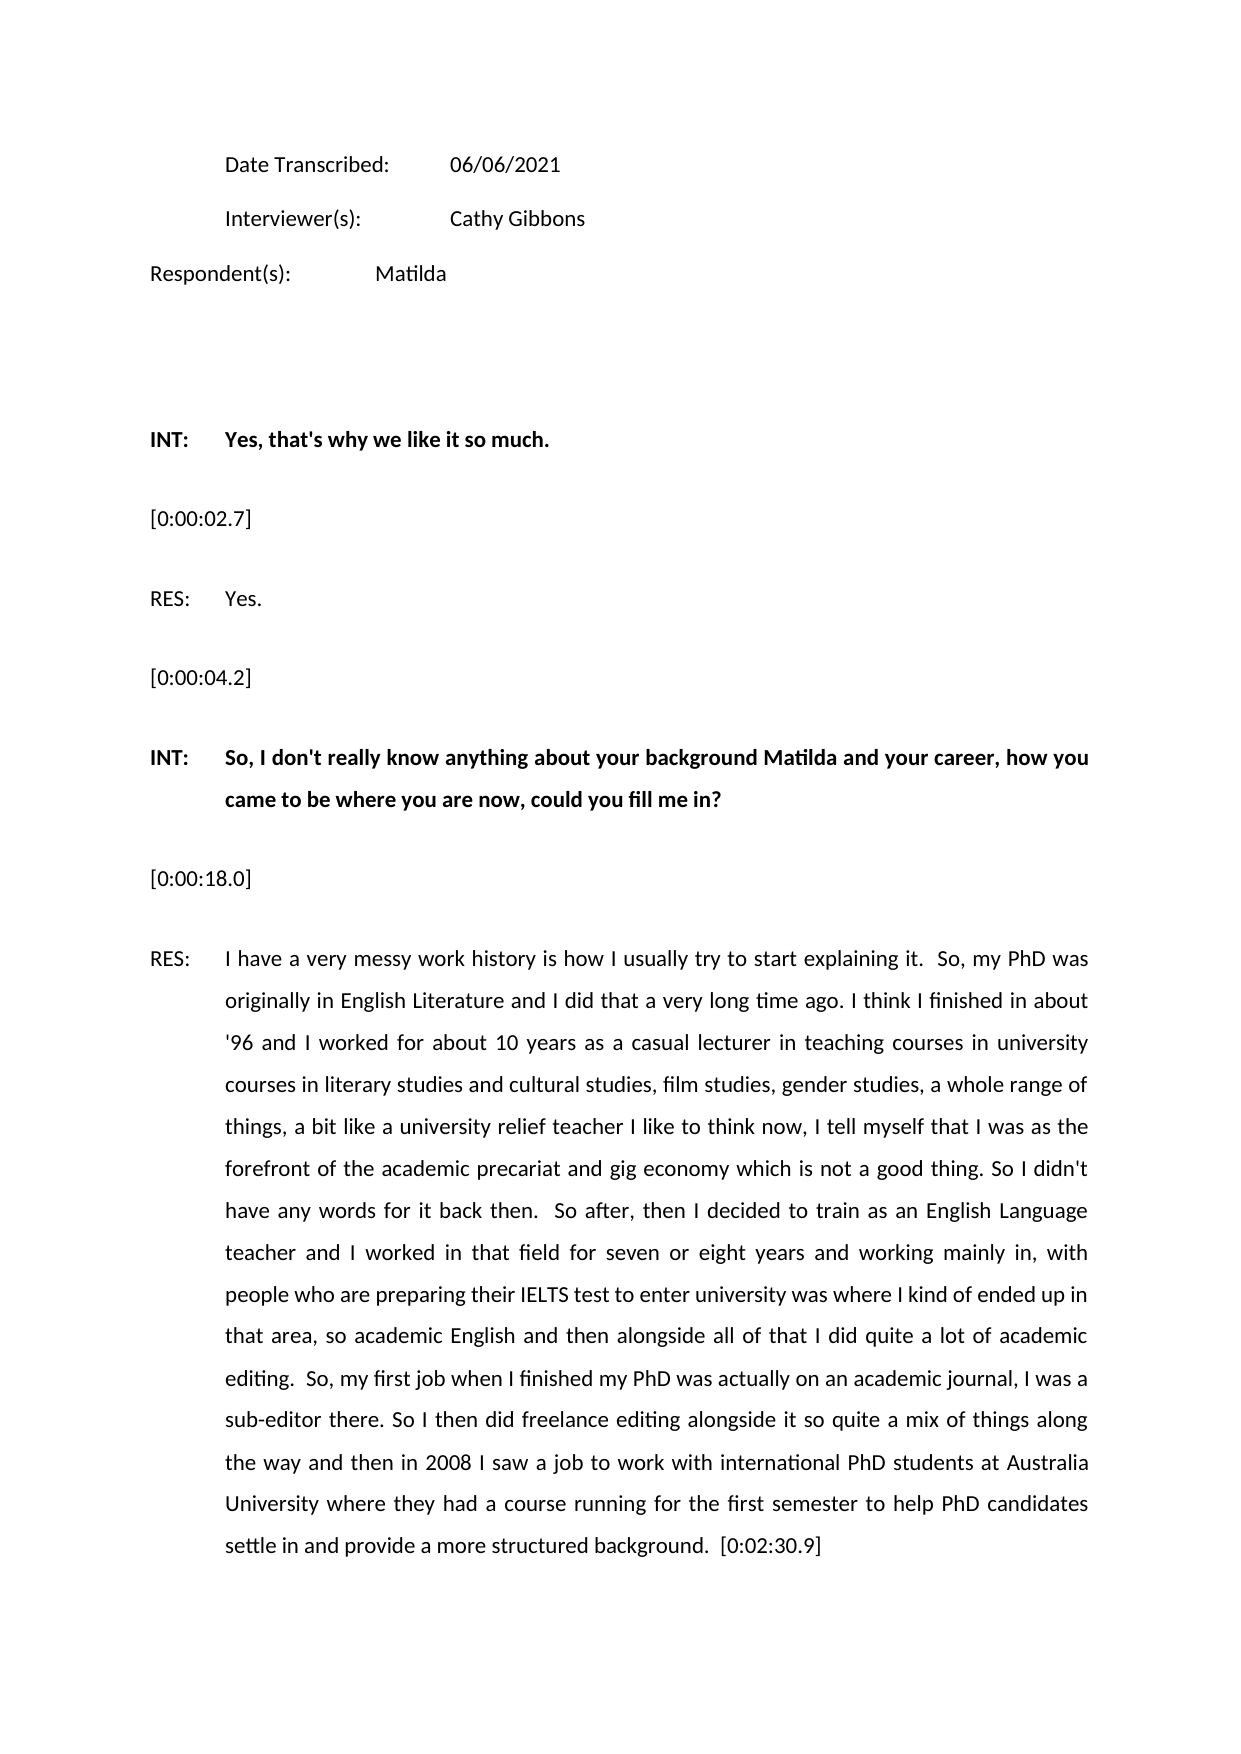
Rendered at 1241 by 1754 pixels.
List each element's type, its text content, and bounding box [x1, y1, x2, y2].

list Interviewer(s): Cathy Gibbons [150, 204, 1090, 232]
text RES: I have a very messy work history is how I usually try to start explaining it. So, my PhD was originally in English Literature and I did that a very long time ago. I think I finished in about '96 and I worked for about 10 years as a casual lecturer in teaching courses in university courses in literary studies and cultural studies, film studies, gender studies, a whole range of things, a bit like a university relief teacher I like to think now, I tell myself that I was as the forefront of the academic precariat and gig economy which is not a good thing. So I didn't have any words for it back then. So after, then I decided to train as an English Language teacher and I worked in that field for seven or eight years and working mainly in, with people who are preparing their IELTS test to enter university was where I kind of ended up in that area, so academic English and then alongside all of that I did quite a lot of academic editing. So, my first job when I finished my PhD was actually on an academic journal, I was a sub-editor there. So I then did freelance editing alongside it so quite a mix of things along the way and then in 2008 I saw a job to work with international PhD students at Australia University where they had a course running for the first semester to help PhD candidates settle in and provide a more structured background. [0:02:30.9] [150, 944, 1090, 1559]
text INT: Yes, that's why we like it so much. [150, 425, 1090, 453]
text Respondent(s): Matilda [150, 259, 1090, 287]
text RES: Yes. [150, 584, 1090, 612]
list Date Transcribed: 06/06/2021 [150, 150, 1090, 178]
text INT: So, I don't really know anything about your background Matilda and your career, how you came to be where you are now, could you fill me in? [150, 743, 1090, 813]
text [0:00:02.7] [150, 504, 1090, 532]
text [0:00:04.2] [150, 663, 1090, 691]
text [0:00:18.0] [150, 864, 1090, 892]
